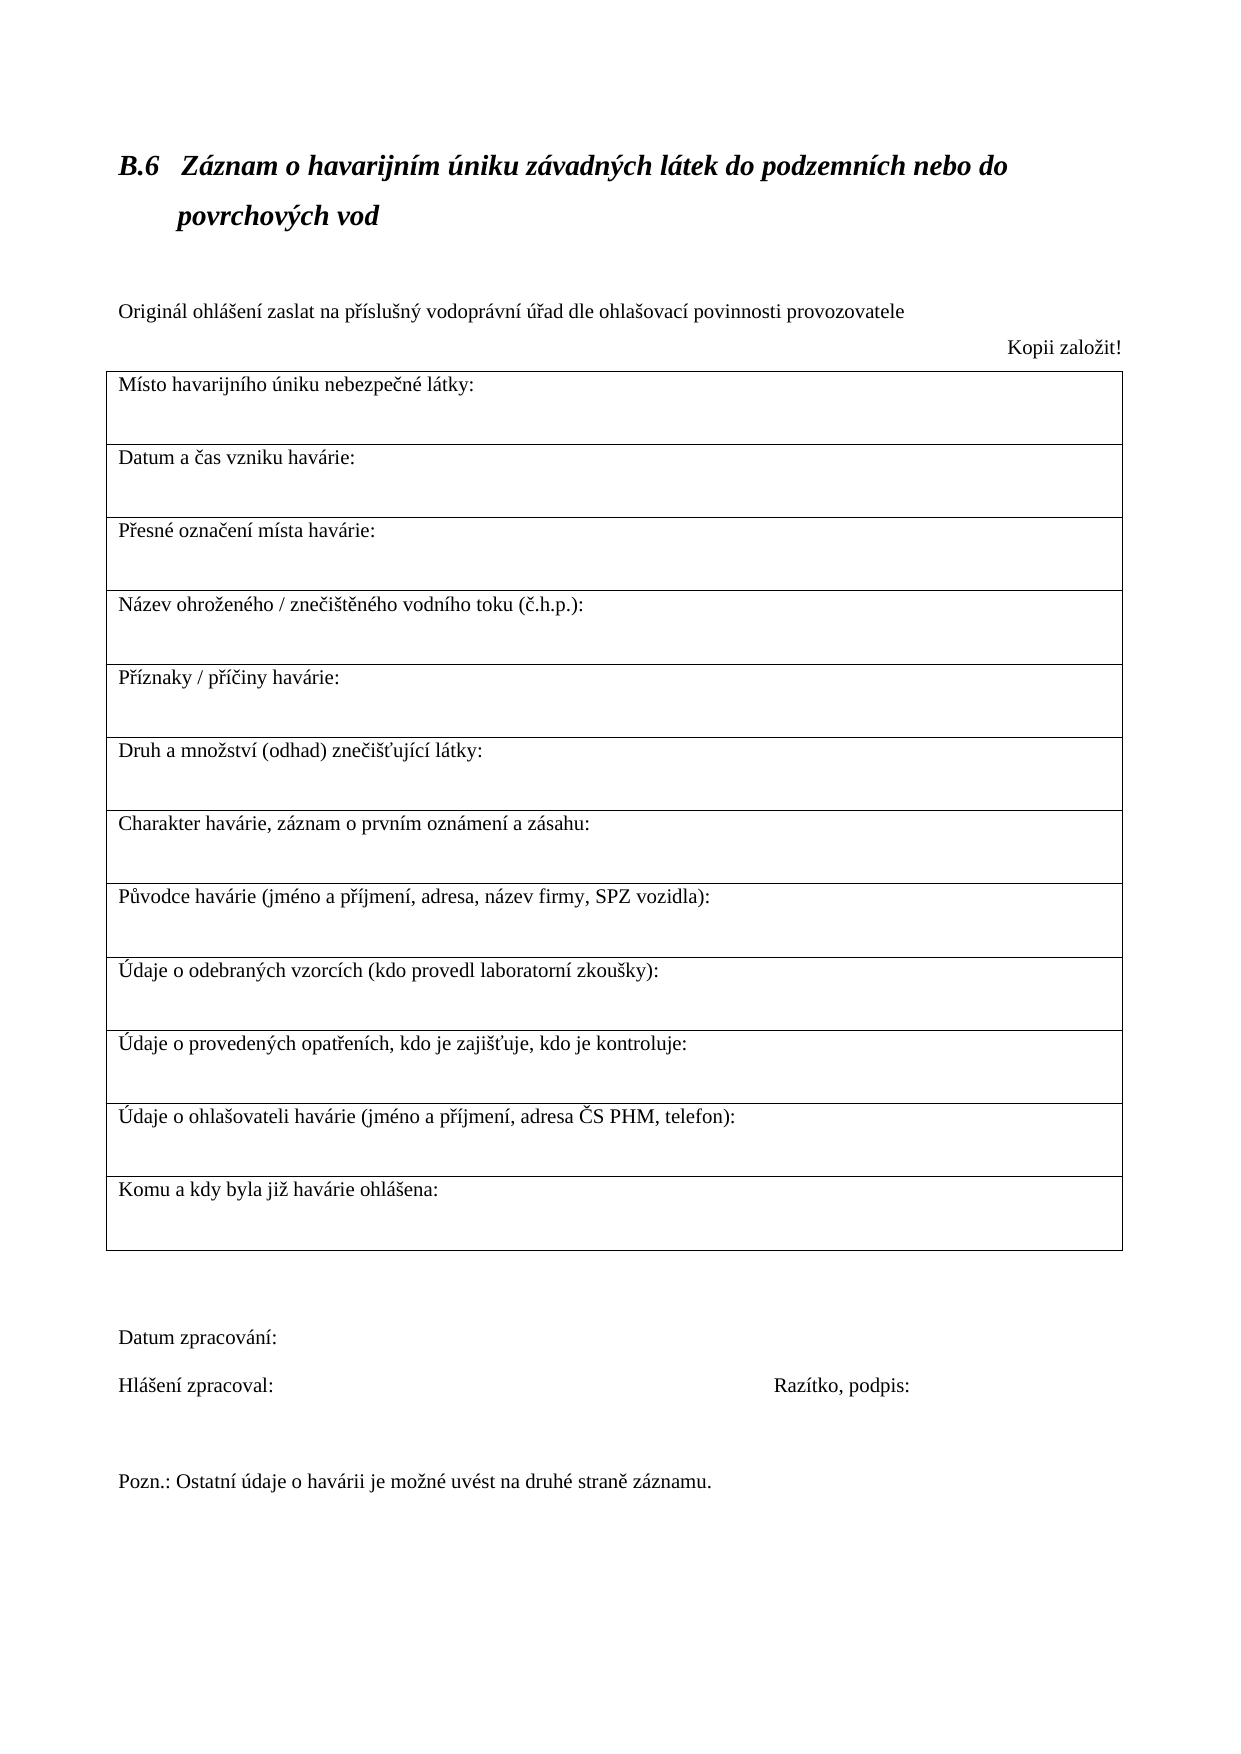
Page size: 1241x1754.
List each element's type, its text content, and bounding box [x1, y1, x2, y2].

table_cell Původce havárie (jméno a příjmení, adresa, název firmy, SPZ vozidla): [107, 884, 1122, 957]
table_header Místo havarijního úniku nebezpečné látky: [107, 372, 1122, 444]
table_cell Datum a čas vzniku havárie: [107, 445, 1122, 517]
table_cell Druh a množství (odhad) znečišťující látky: [107, 738, 1122, 810]
table_cell Charakter havárie, záznam o prvním oznámení a zásahu: [107, 811, 1122, 883]
table_cell Příznaky / příčiny havárie: [107, 665, 1122, 737]
table_cell Údaje o provedených opatřeních, kdo je zajišťuje, kdo je kontroluje: [107, 1031, 1122, 1103]
text Datum zpracování: [118, 1325, 1122, 1349]
table_cell Údaje o ohlašovateli havárie (jméno a příjmení, adresa ČS PHM, telefon): [107, 1104, 1122, 1176]
text Hlášení zpracoval: Razítko, podpis: [118, 1373, 1122, 1397]
text Pozn.: Ostatní údaje o havárii je možné uvést na druhé straně záznamu. [118, 1469, 1122, 1493]
table_cell Přesné označení místa havárie: [107, 518, 1122, 590]
text Originál ohlášení zaslat na příslušný vodoprávní úřad dle ohlašovací povinnosti provozovatele [118, 299, 1122, 323]
table_cell Komu a kdy byla již havárie ohlášena: [107, 1177, 1122, 1249]
text Kopii založit! [118, 335, 1122, 359]
table_cell Název ohroženého / znečištěného vodního toku (č.h.p.): [107, 591, 1122, 664]
text B.6 Záznam o havarijním úniku závadných látek do podzemních nebo do povrchových vod [118, 148, 1122, 232]
table_cell Údaje o odebraných vzorcích (kdo provedl laboratorní zkoušky): [107, 958, 1122, 1030]
